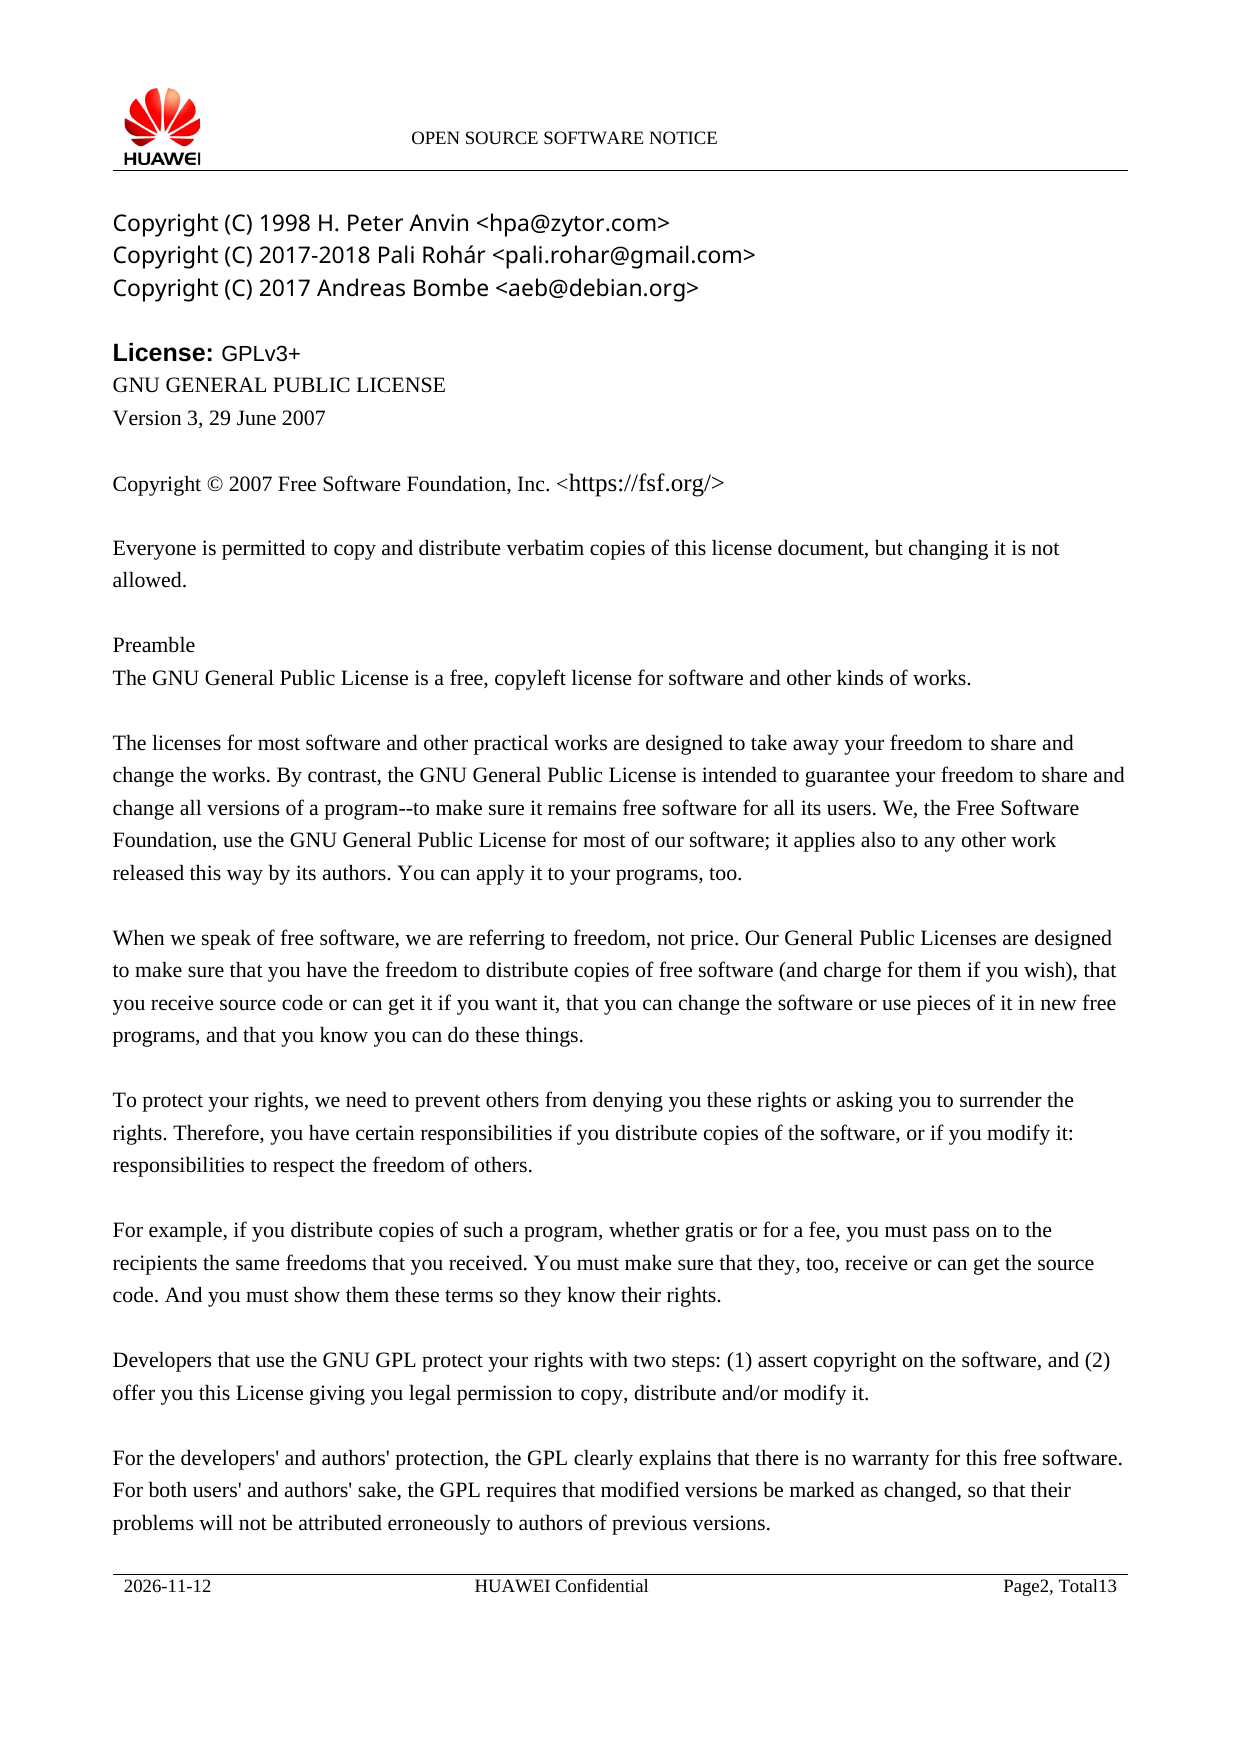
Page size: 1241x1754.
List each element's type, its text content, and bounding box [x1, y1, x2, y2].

picture [124, 88, 201, 165]
text GNU GENERAL PUBLIC LICENSE Version 3, 29 June 2007 Copyright © 2007 Free Software Foundation, Inc. <https://fsf.org/> [112, 369, 1128, 499]
text License: GPLv3+ [112, 336, 1128, 369]
